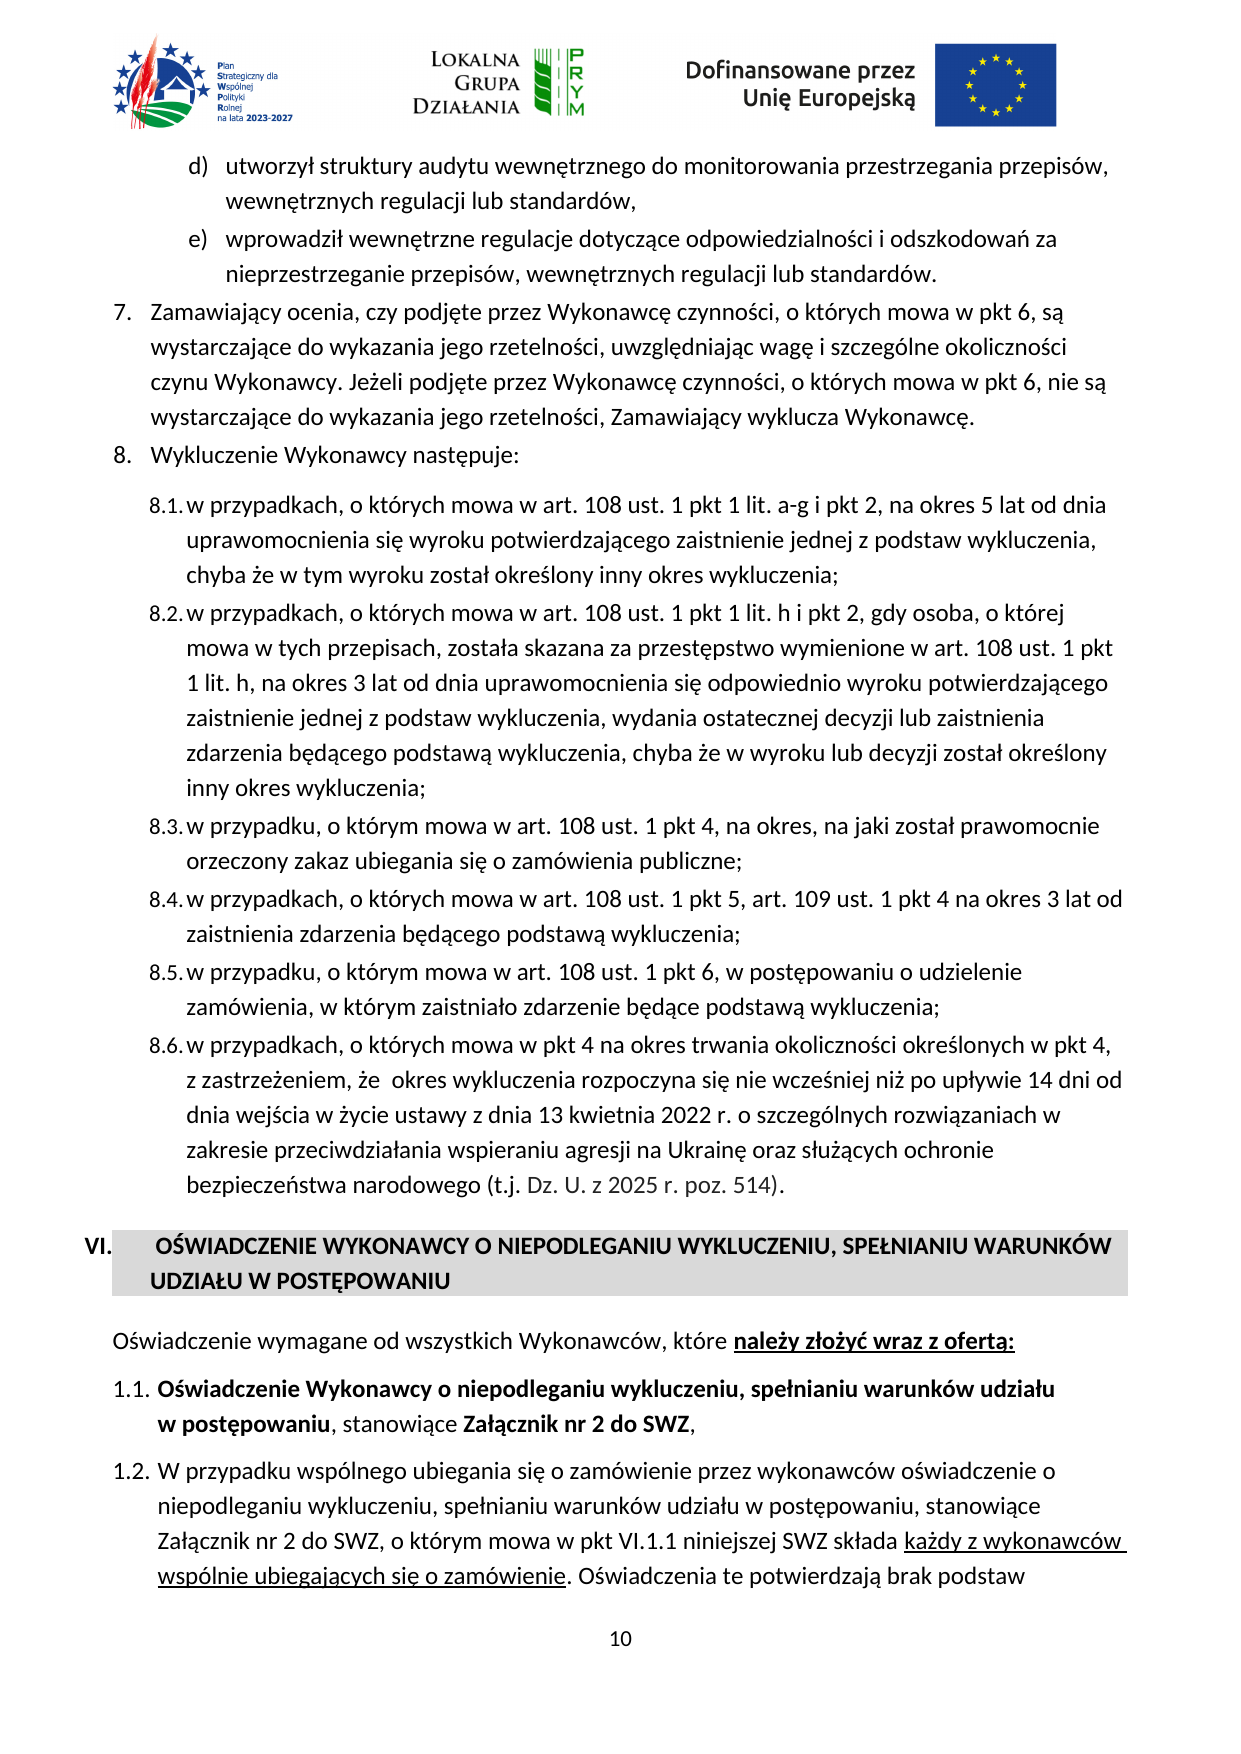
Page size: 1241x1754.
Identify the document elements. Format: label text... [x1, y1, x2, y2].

list Wykluczenie Wykonawcy następuje: [113, 439, 1126, 469]
list w przypadkach, o których mowa w pkt 4 na okres trwania okoliczności określonych w pkt 4, z zastrzeżeniem, że okres wykluczenia rozpoczyna się nie wcześniej niż po upływie 14 dni od dnia wejścia w życie ustawy z dnia 13 kwietnia 2022 r. o szczególnych rozwiązaniach w zakresie przeciwdziałania wspieraniu agresji na Ukrainę oraz służących ochronie bezpieczeństwa narodowego (t.j. Dz. U. z 2025 r. poz. 514). [149, 1029, 1126, 1199]
list w przypadkach, o których mowa w art. 108 ust. 1 pkt 1 lit. h i pkt 2, gdy osoba, o której mowa w tych przepisach, została skazana za przestępstwo wymienione w art. 108 ust. 1 pkt 1 lit. h, na okres 3 lat od dnia uprawomocnienia się odpowiednio wyroku potwierdzającego zaistnienie jednej z podstaw wykluczenia, wydania ostatecznej decyzji lub zaistnienia zdarzenia będącego podstawą wykluczenia, chyba że w wyroku lub decyzji został określony inny okres wykluczenia; [149, 597, 1126, 802]
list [112, 1455, 1128, 1591]
list utworzył struktury audytu wewnętrznego do monitorowania przestrzegania przepisów, wewnętrznych regulacji lub standardów, [188, 150, 1126, 216]
subtitle Oświadczenie wykonawcy o niepodleganiu wykluczeniu, spełnianiu warunków udziału w postępowaniu [112, 1230, 1128, 1296]
picture [112, 33, 1057, 131]
list w przypadku, o którym mowa w art. 108 ust. 1 pkt 6, w postępowaniu o udzielenie zamówienia, w którym zaistniało zdarzenie będące podstawą wykluczenia; [149, 956, 1126, 1022]
list w przypadku, o którym mowa w art. 108 ust. 1 pkt 4, na okres, na jaki został prawomocnie orzeczony zakaz ubiegania się o zamówienia publiczne; [149, 810, 1126, 876]
list w przypadkach, o których mowa w art. 108 ust. 1 pkt 1 lit. a-g i pkt 2, na okres 5 lat od dnia uprawomocnienia się wyroku potwierdzającego zaistnienie jednej z podstaw wykluczenia, chyba że w tym wyroku został określony inny okres wykluczenia; [149, 489, 1126, 589]
list wprowadził wewnętrzne regulacje dotyczące odpowiedzialności i odszkodowań za nieprzestrzeganie przepisów, wewnętrznych regulacji lub standardów. [188, 223, 1126, 288]
list w przypadkach, o których mowa w art. 108 ust. 1 pkt 5, art. 109 ust. 1 pkt 4 na okres 3 lat od zaistnienia zdarzenia będącego podstawą wykluczenia; [149, 883, 1126, 948]
list Zamawiający ocenia, czy podjęte przez Wykonawcę czynności, o których mowa w pkt 6, są wystarczające do wykazania jego rzetelności, uwzględniając wagę i szczególne okoliczności czynu Wykonawcy. Jeżeli podjęte przez Wykonawcę czynności, o których mowa w pkt 6, nie są wystarczające do wykazania jego rzetelności, Zamawiający wyklucza Wykonawcę. [113, 296, 1126, 432]
text Oświadczenie wymagane od wszystkich Wykonawców, które należy złożyć wraz z ofertą: [112, 1325, 1128, 1356]
list Oświadczenie Wykonawcy o niepodleganiu wykluczeniu, spełnianiu warunków udziału w postępowaniu, stanowiące Załącznik nr 2 do SWZ, [112, 1373, 1128, 1438]
